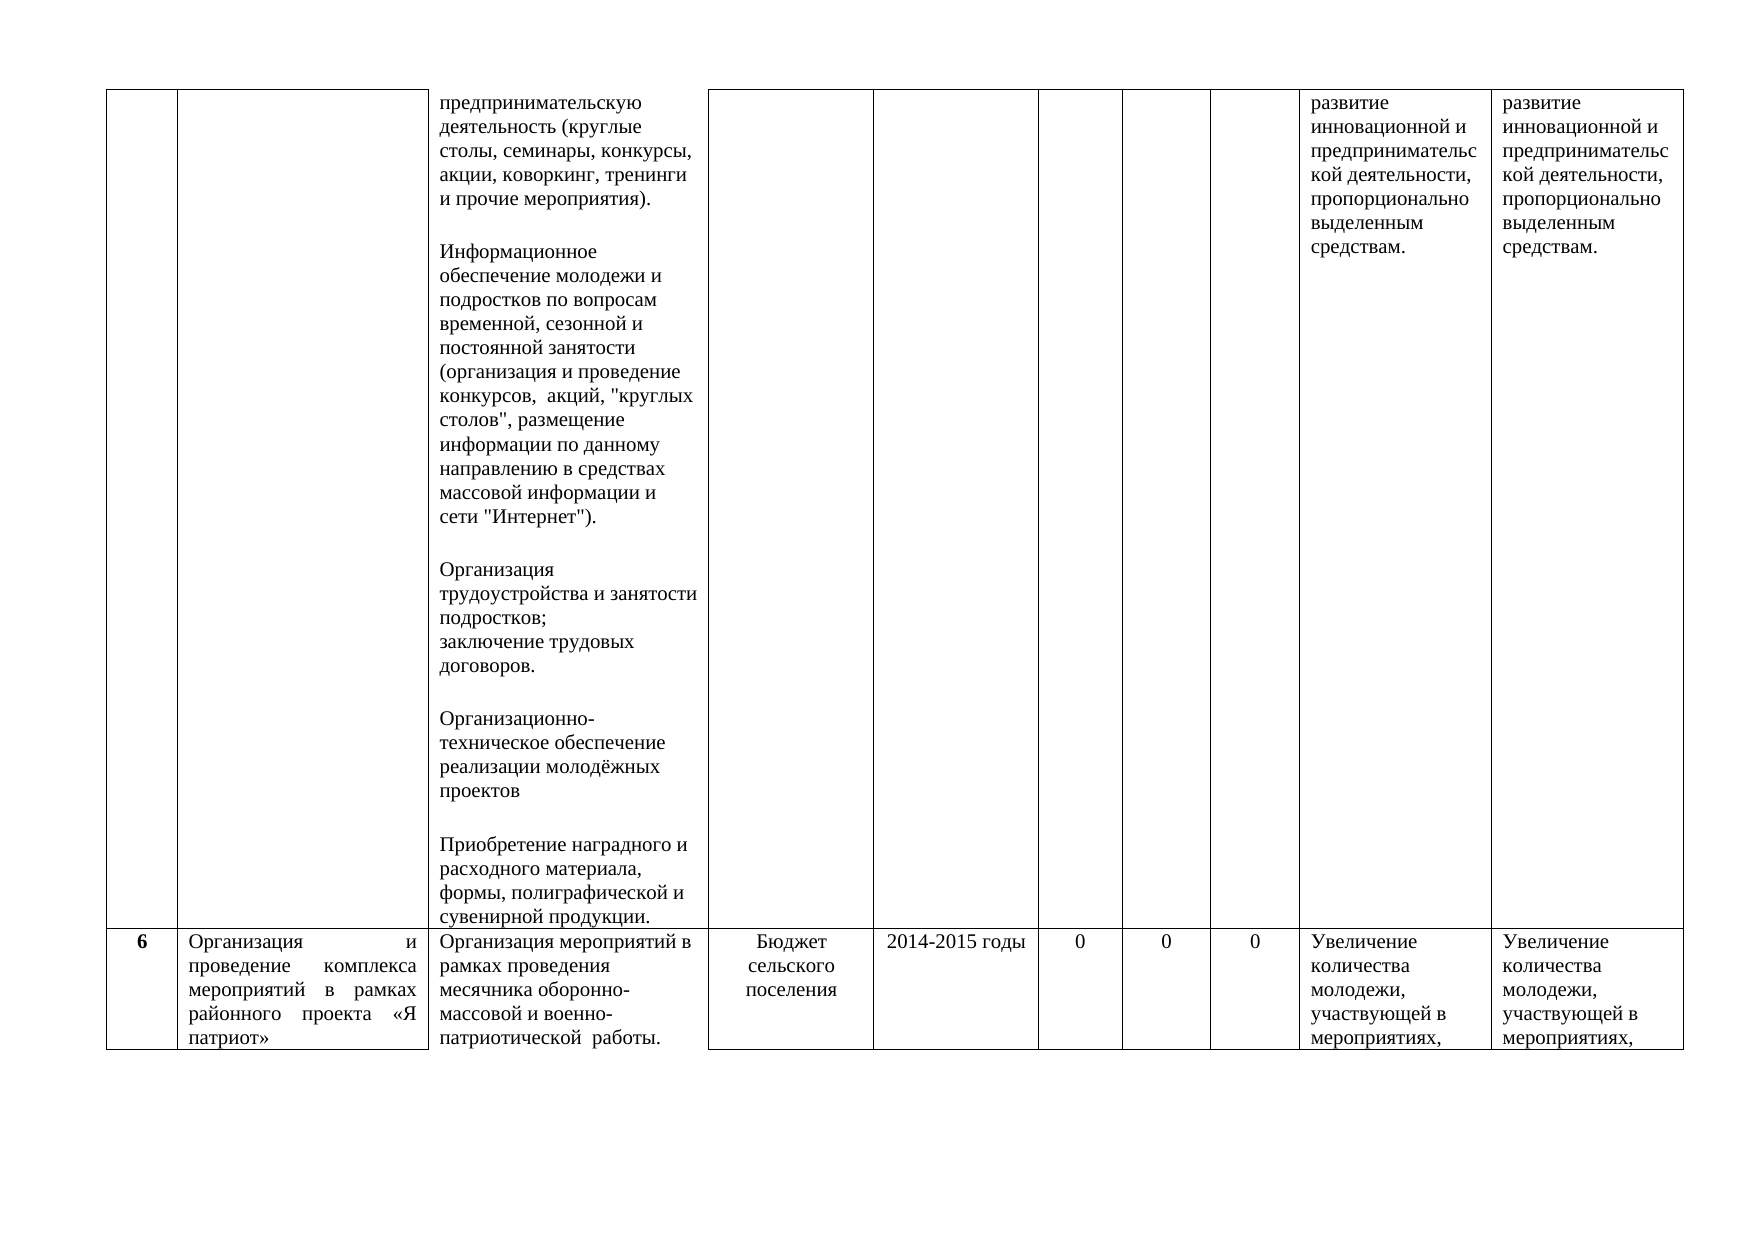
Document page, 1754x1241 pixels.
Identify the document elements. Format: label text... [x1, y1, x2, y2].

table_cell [709, 929, 873, 1049]
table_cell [429, 89, 708, 210]
table_cell 2014-2015 годы [874, 929, 1038, 1049]
table_cell 0 [1123, 929, 1210, 1049]
table_cell Организационно-техническое обеспечение реализации молодёжных проектов [429, 677, 708, 802]
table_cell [1300, 929, 1491, 1049]
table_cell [1492, 929, 1683, 1049]
table_cell Приобретение наградного и расходного материала, формы, полиграфической и сувенирной продукции. [429, 803, 708, 928]
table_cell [178, 929, 428, 1049]
table_cell 0 [1211, 929, 1299, 1049]
table_cell Организация трудоустройства и занятости подростков; заключение трудовых договоров. [429, 528, 708, 677]
table_cell 0 [1039, 929, 1122, 1049]
table_cell Информационное обеспечение молодежи и подростков по вопросам временной, сезонной и постоянной занятости (организация и проведение конкурсов, акций, "круглых столов", размещение информации по данному направлению в средствах массовой информации и сети "Интернет"). [429, 210, 708, 528]
table_cell 6 [107, 929, 177, 1049]
table_cell Организация мероприятий в рамках проведения месячника оборонно-массовой и военно-патриотической работы. [429, 929, 708, 1049]
